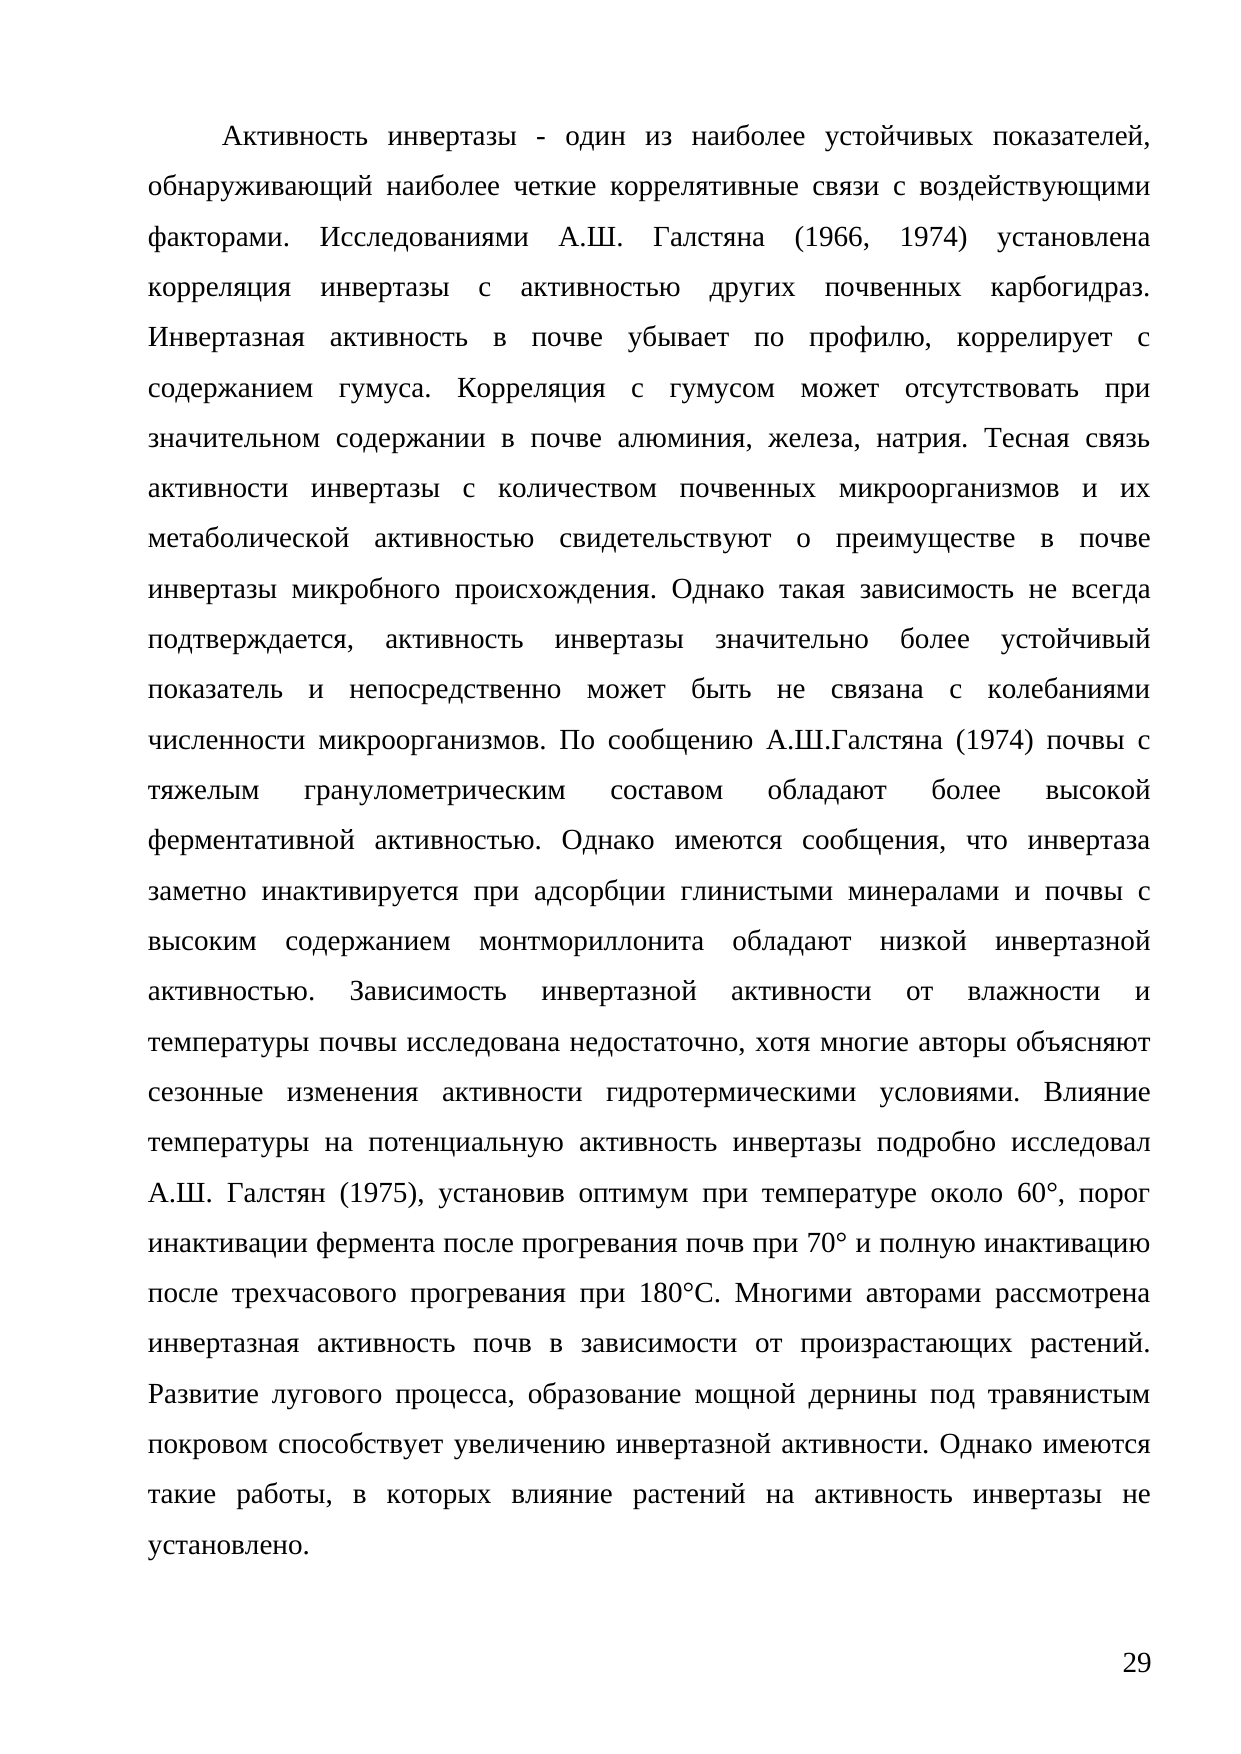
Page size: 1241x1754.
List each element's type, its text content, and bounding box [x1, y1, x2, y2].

text Активность инвертазы - один из наиболее устойчивых показателей, обнаруживающий наиболее четкие коррелятивные связи с воздействующими факторами. Исследованиями А.Ш. Галстяна (1966, 1974) установлена корреляция инвертазы с активностью других почвенных карбогидраз. Инвертазная активность в почве убывает по профилю, коррелирует с содержанием гумуса. Корреляция с гумусом может отсутствовать при значительном содержании в почве алюминия, железа, натрия. Тесная связь активности инвертазы с количеством почвенных микроорганизмов и их метаболической активностью свидетельствуют о преимуществе в почве инвертазы микробного происхождения. Однако такая зависимость не всегда подтверждается, активность инвертазы значительно более устойчивый показатель и непосредственно может быть не связана с колебаниями численности микроорганизмов. По сообщению А.Ш.Галстяна (1974) почвы с тяжелым гранулометрическим составом обладают более высокой ферментативной активностью. Однако имеются сообщения, что инвертаза заметно инактивируется при адсорбции глинистыми минералами и почвы с высоким содержанием монтмориллонита обладают низкой инвертазной активностью. Зависимость инвертазной активности от влажности и температуры почвы исследована недостаточно, хотя многие авторы объясняют сезонные изменения активности гидротермическими условиями. Влияние температуры на потенциальную активность инвертазы подробно исследовал А.Ш. Галстян (1975), установив оптимум при температуре около 60°, порог инактивации фермента после прогревания почв при 70° и полную инактивацию после трехчасового прогревания при 180°С. Многими авторами рассмотрена инвертазная активность почв в зависимости от произрастающих растений. Развитие лугового процесса, образование мощной дернины под травянистым покровом способствует увеличению инвертазной активности. Однако имеются такие работы, в которых влияние растений на активность инвертазы не установлено. [148, 118, 1152, 1560]
